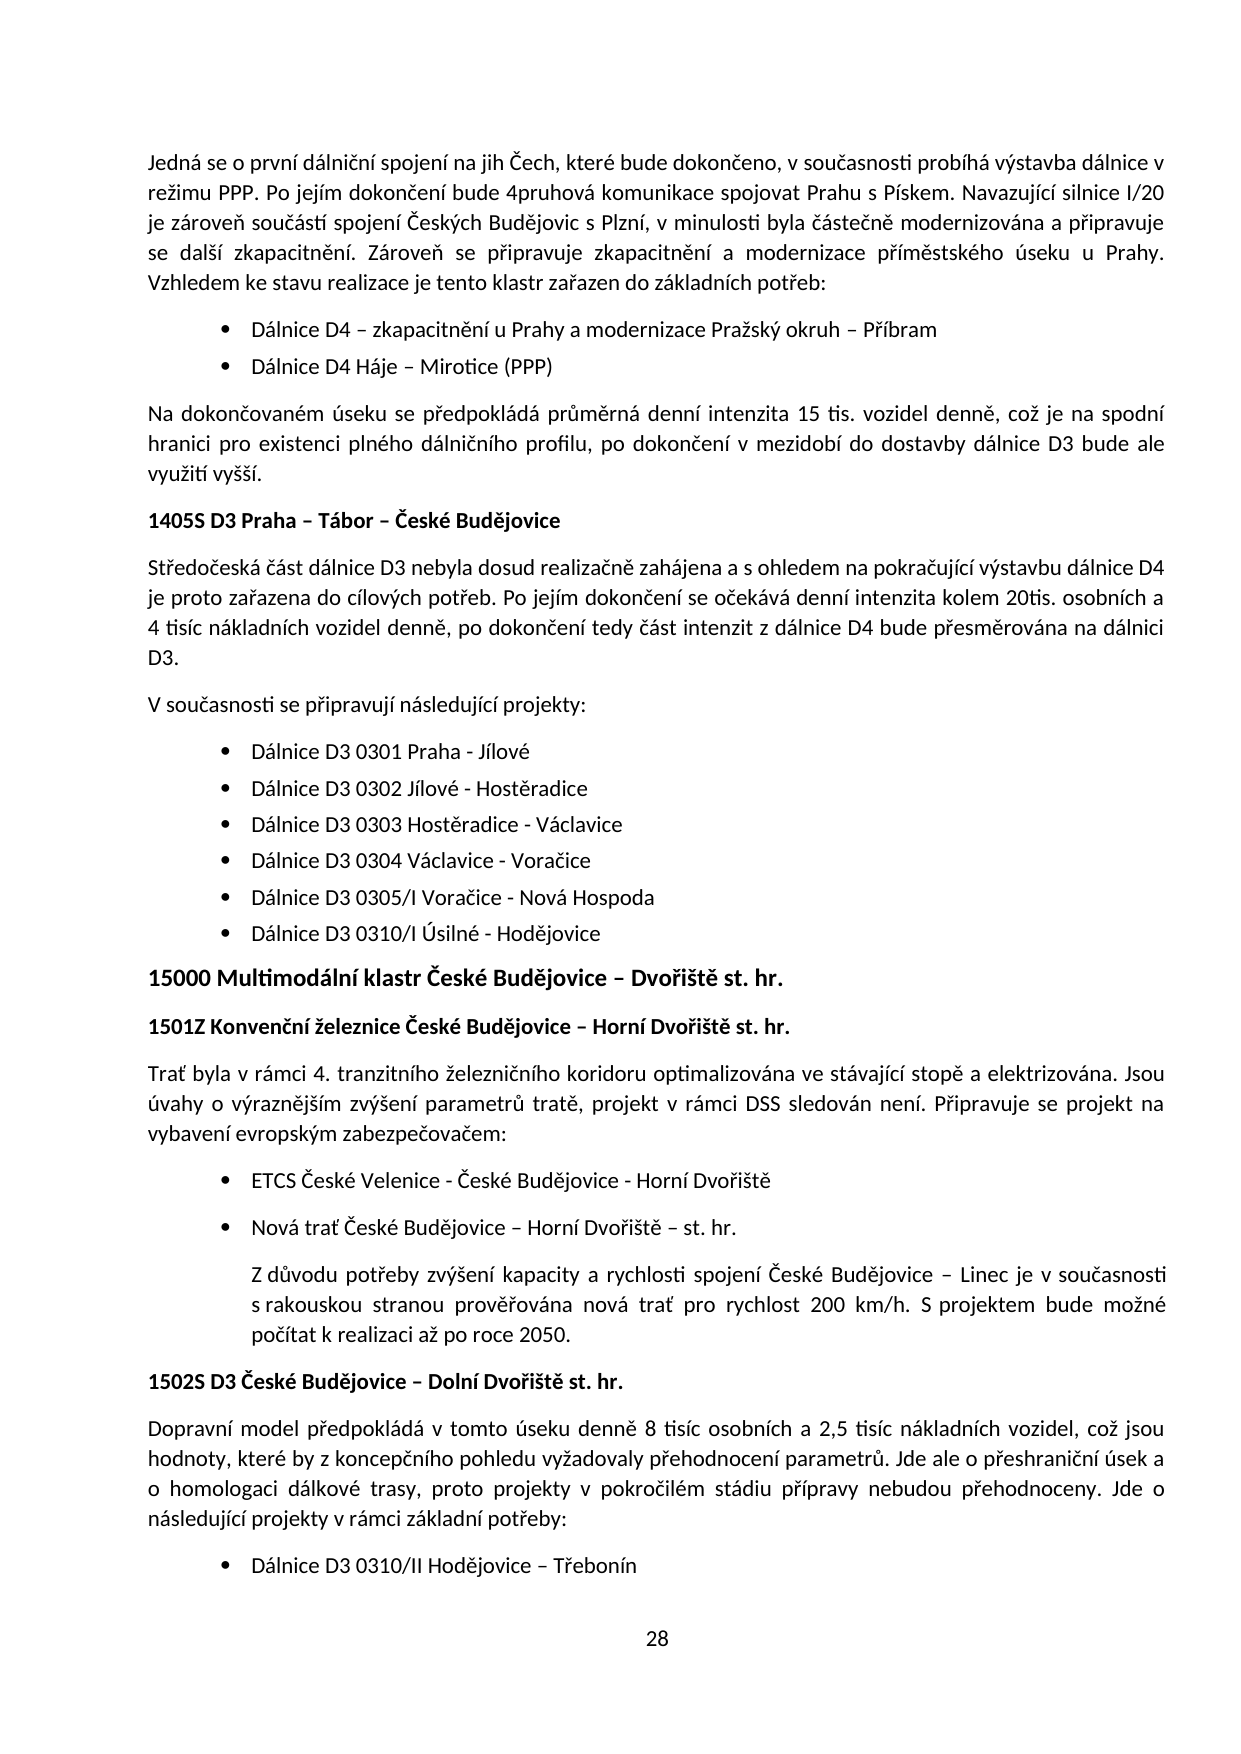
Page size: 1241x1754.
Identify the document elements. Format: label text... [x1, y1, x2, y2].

list Dálnice D4 – zkapacitnění u Prahy a modernizace Pražský okruh – Příbram [221, 315, 1167, 343]
list Dálnice D3 0310/II Hodějovice – Třebonín [221, 1551, 1167, 1579]
list Dálnice D3 0303 Hostěradice - Václavice [221, 810, 1167, 838]
text 1501Z Konvenční železnice České Budějovice – Horní Dvořiště st. hr. [148, 1012, 1167, 1040]
list Dálnice D3 0310/I Úsilné - Hodějovice [221, 919, 1167, 947]
text Středočeská část dálnice D3 nebyla dosud realizačně zahájena a s ohledem na pokračující výstavbu dálnice D4 je proto zařazena do cílových potřeb. Po jejím dokončení se očekává denní intenzita kolem 20tis. osobních a 4 tisíc nákladních vozidel denně, po dokončení tedy část intenzit z dálnice D4 bude přesměrována na dálnici D3. [148, 553, 1167, 671]
list Dálnice D3 0305/I Voračice - Nová Hospoda [221, 883, 1167, 911]
text V současnosti se připravují následující projekty: [148, 690, 1167, 718]
text 1405S D3 Praha – Tábor – České Budějovice [148, 506, 1167, 534]
list Dálnice D3 0304 Václavice - Voračice [221, 847, 1167, 874]
text Trať byla v rámci 4. tranzitního železničního koridoru optimalizována ve stávající stopě a elektrizována. Jsou úvahy o výraznějším zvýšení parametrů tratě, projekt v rámci DSS sledován není. Připravuje se projekt na vybavení evropským zabezpečovačem: [148, 1059, 1167, 1147]
text Na dokončovaném úseku se předpokládá průměrná denní intenzita 15 tis. vozidel denně, což je na spodní hranici pro existenci plného dálničního profilu, po dokončení v mezidobí do dostavby dálnice D3 bude ale využití vyšší. [148, 399, 1167, 487]
list Dálnice D3 0301 Praha - Jílové [221, 737, 1167, 765]
list Dálnice D3 0302 Jílové - Hostěradice [221, 774, 1167, 802]
list Dálnice D4 Háje – Mirotice (PPP) [221, 352, 1167, 380]
list Nová trať České Budějovice – Horní Dvořiště – st. hr. [221, 1213, 1167, 1241]
text 15000 Multimodální klastr České Budějovice – Dvořiště st. hr. [148, 962, 1167, 993]
text Dopravní model předpokládá v tomto úseku denně 8 tisíc osobních a 2,5 tisíc nákladních vozidel, což jsou hodnoty, které by z koncepčního pohledu vyžadovaly přehodnocení parametrů. Jde ale o přeshraniční úsek a o homologaci dálkové trasy, proto projekty v pokročilém stádiu přípravy nebudou přehodnoceny. Jde o následující projekty v rámci základní potřeby: [148, 1414, 1167, 1532]
text Jedná se o první dálniční spojení na jih Čech, které bude dokončeno, v současnosti probíhá výstavba dálnice v režimu PPP. Po jejím dokončení bude 4pruhová komunikace spojovat Prahu s Pískem. Navazující silnice I/20 je zároveň součástí spojení Českých Budějovic s Plzní, v minulosti byla částečně modernizována a připravuje se další zkapacitnění. Zároveň se připravuje zkapacitnění a modernizace příměstského úseku u Prahy. Vzhledem ke stavu realizace je tento klastr zařazen do základních potřeb: [148, 148, 1167, 296]
text 1502S D3 České Budějovice – Dolní Dvořiště st. hr. [148, 1367, 1167, 1395]
text Z důvodu potřeby zvýšení kapacity a rychlosti spojení České Budějovice – Linec je v současnosti s rakouskou stranou prověřována nová trať pro rychlost 200 km/h. S projektem bude možné počítat k realizaci až po roce 2050. [251, 1260, 1167, 1348]
list ETCS České Velenice - České Budějovice - Horní Dvořiště [221, 1166, 1167, 1194]
